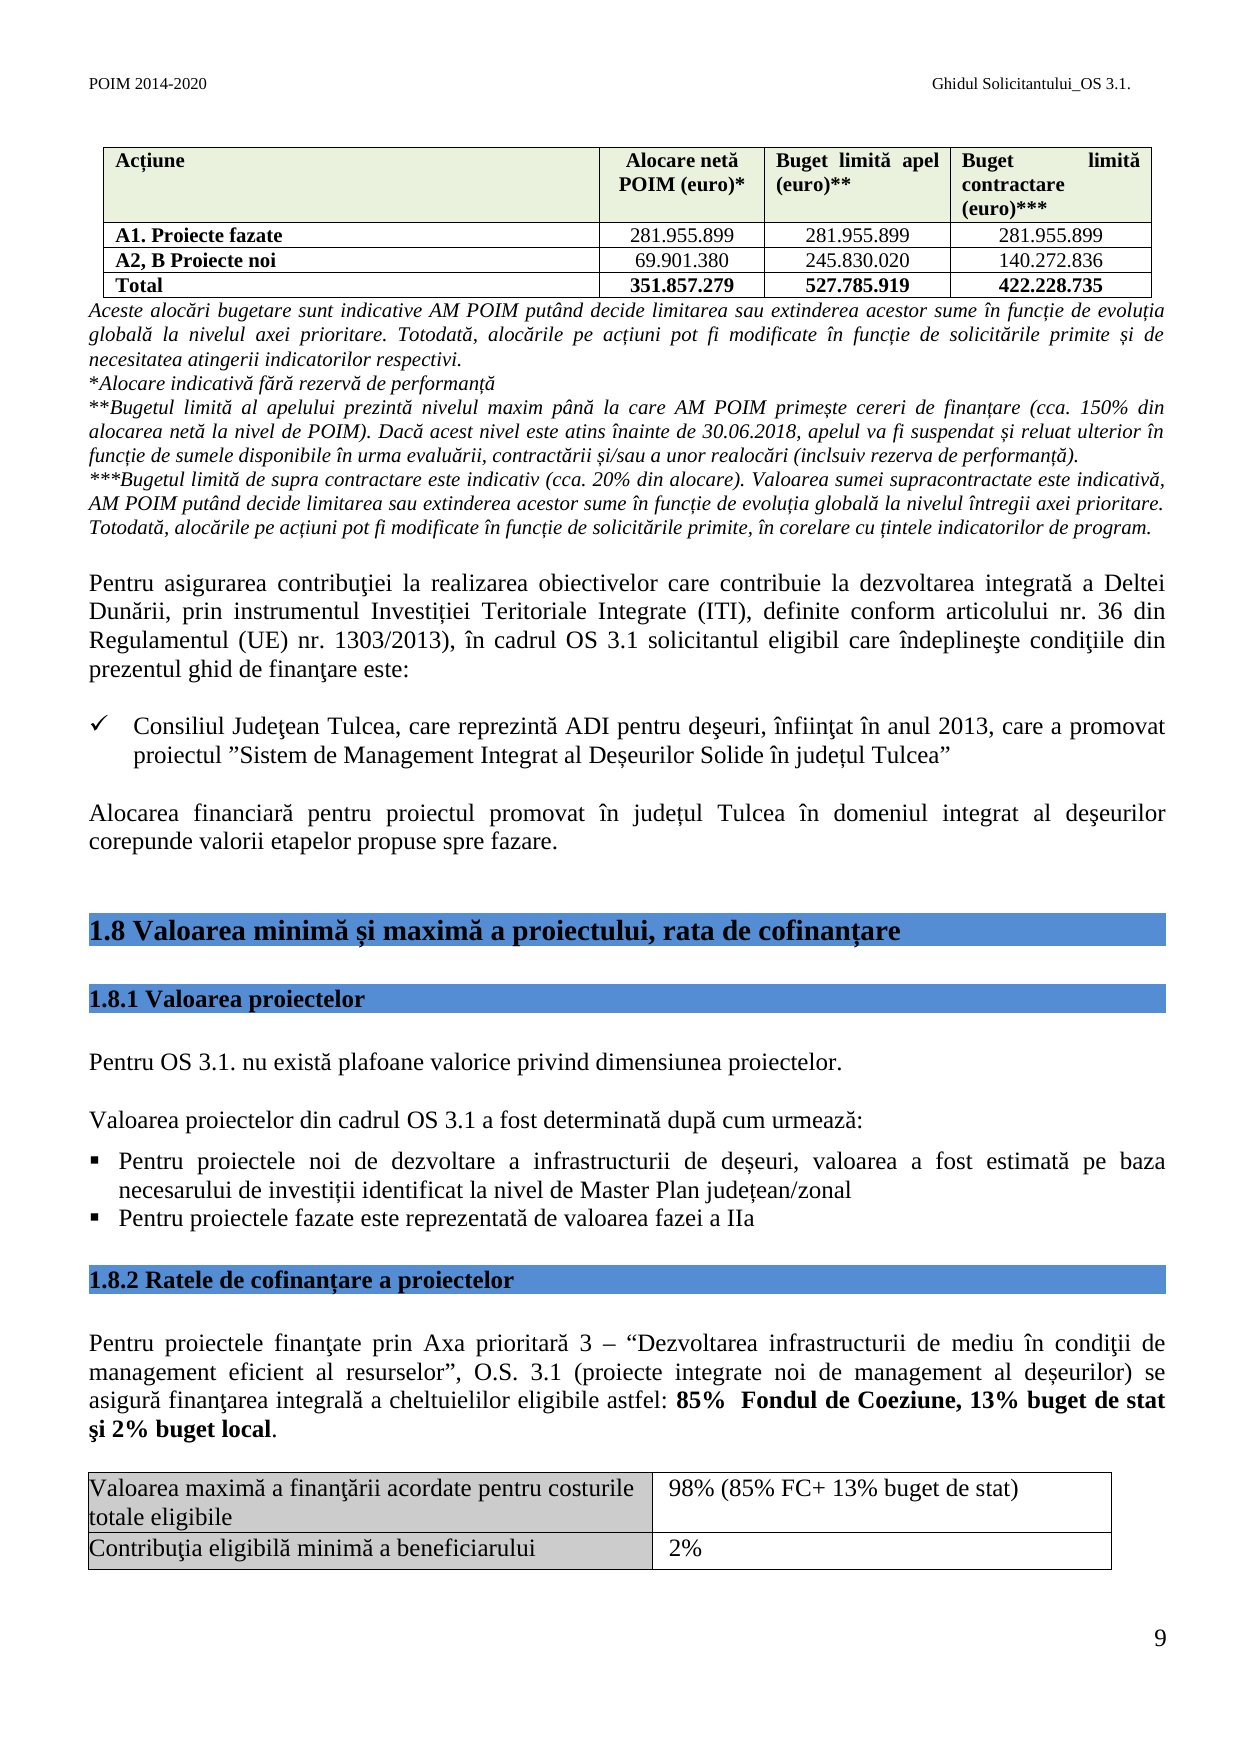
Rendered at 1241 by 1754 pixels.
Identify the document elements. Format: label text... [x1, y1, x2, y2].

table_cell 281.955.899 [951, 223, 1151, 247]
table_cell 2% [653, 1533, 1111, 1569]
text *Alocare indicativă fără rezervă de performanță [89, 371, 1166, 394]
text Valoarea proiectelor din cadrul OS 3.1 a fost determinată după cum urmează: [89, 1105, 1166, 1133]
text ***Bugetul limită de supra contractare este indicativ (cca. 20% din alocare). Valoarea sumei supracontractate este indicativă, AM POIM putând decide limitarea sau extinderea acestor sume în funcție de evoluția globală la nivelul întregii axei prioritare. Totodată, alocările pe acțiuni pot fi modificate în funcție de solicitările primite, în corelare cu țintele indicatorilor de program. [89, 467, 1166, 539]
table_cell 245.830.020 [765, 248, 950, 272]
table_cell 351.857.279 [600, 273, 764, 297]
table_header Alocare netă POIM (euro)* [600, 148, 764, 222]
table_cell 281.955.899 [765, 223, 950, 247]
table_header Buget limită contractare (euro)*** [951, 148, 1151, 222]
text Alocarea financiară pentru proiectul promovat în județul Tulcea în domeniul integrat al deşeurilor corepunde valorii etapelor propuse spre fazare. [89, 798, 1166, 855]
table_cell 140.272.836 [951, 248, 1151, 272]
list Pentru proiectele noi de dezvoltare a infrastructurii de deșeuri, valoarea a fost estimată pe baza necesarului de investiții identificat la nivel de Master Plan județean/zonal [89, 1146, 1166, 1203]
text **Bugetul limită al apelului prezintă nivelul maxim până la care AM POIM primește cereri de finanțare (cca. 150% din alocarea netă la nivel de POIM). Dacă acest nivel este atins înainte de 30.06.2018, apelul va fi suspendat și reluat ulterior în funcție de sumele disponibile în urma evaluării, contractării și/sau a unor realocări (inclsuiv rezerva de performanță). [89, 394, 1166, 467]
table_cell 281.955.899 [600, 223, 764, 247]
table_cell Contribuţia eligibilă minimă a beneficiarului [89, 1533, 652, 1569]
list Pentru proiectele fazate este reprezentată de valoarea fazei a IIa [89, 1203, 1166, 1232]
text Pentru OS 3.1. nu există plafoane valorice privind dimensiunea proiectelor. [89, 1047, 1166, 1076]
text Pentru proiectele finanţate prin Axa prioritară 3 – “Dezvoltarea infrastructurii de mediu în condiţii de management eficient al resurselor”, O.S. 3.1 (proiecte integrate noi de management al deșeurilor) se asigură finanţarea integrală a cheltuielilor eligibile astfel: 85% Fondul de Coeziune, 13% buget de stat şi 2% buget local. [89, 1328, 1166, 1443]
table_header Valoarea maximă a finanţării acordate pentru costurile totale eligibile [89, 1473, 652, 1532]
subtitle 1.8 Valoarea minimă și maximă a proiectului, rata de cofinanțare [89, 913, 1166, 946]
subtitle 1.8.1 Valoarea proiectelor [89, 984, 1166, 1013]
table_header Acțiune [104, 148, 599, 222]
table_cell 422.228.735 [951, 273, 1151, 297]
subtitle 1.8.2 Ratele de cofinanțare a proiectelor [89, 1265, 1166, 1294]
text Pentru asigurarea contribuţiei la realizarea obiectivelor care contribuie la dezvoltarea integrată a Deltei Dunării, prin instrumentul Investiției Teritoriale Integrate (ITI), definite conform articolului nr. 36 din Regulamentul (UE) nr. 1303/2013), în cadrul OS 3.1 solicitantul eligibil care îndeplineşte condiţiile din prezentul ghid de finanţare este: [89, 568, 1166, 683]
text Aceste alocări bugetare sunt indicative AM POIM putând decide limitarea sau extinderea acestor sume în funcție de evoluția globală la nivelul axei prioritare. Totodată, alocările pe acțiuni pot fi modificate în funcție de solicitările primite și de necesitatea atingerii indicatorilor respectivi. [89, 298, 1166, 371]
list Consiliul Judeţean Tulcea, care reprezintă ADI pentru deşeuri, înfiinţat în anul 2013, care a promovat proiectul ”Sistem de Management Integrat al Deșeurilor Solide în județul Tulcea” [89, 711, 1166, 769]
table_cell A2, B Proiecte noi [104, 248, 599, 272]
table_header 98% (85% FC+ 13% buget de stat) [653, 1473, 1111, 1532]
table_cell Total [104, 273, 599, 297]
table_cell 69.901.380 [600, 248, 764, 272]
table_cell 527.785.919 [765, 273, 950, 297]
table_cell A1. Proiecte fazate [104, 223, 599, 247]
table_header Buget limită apel (euro)** [765, 148, 950, 222]
